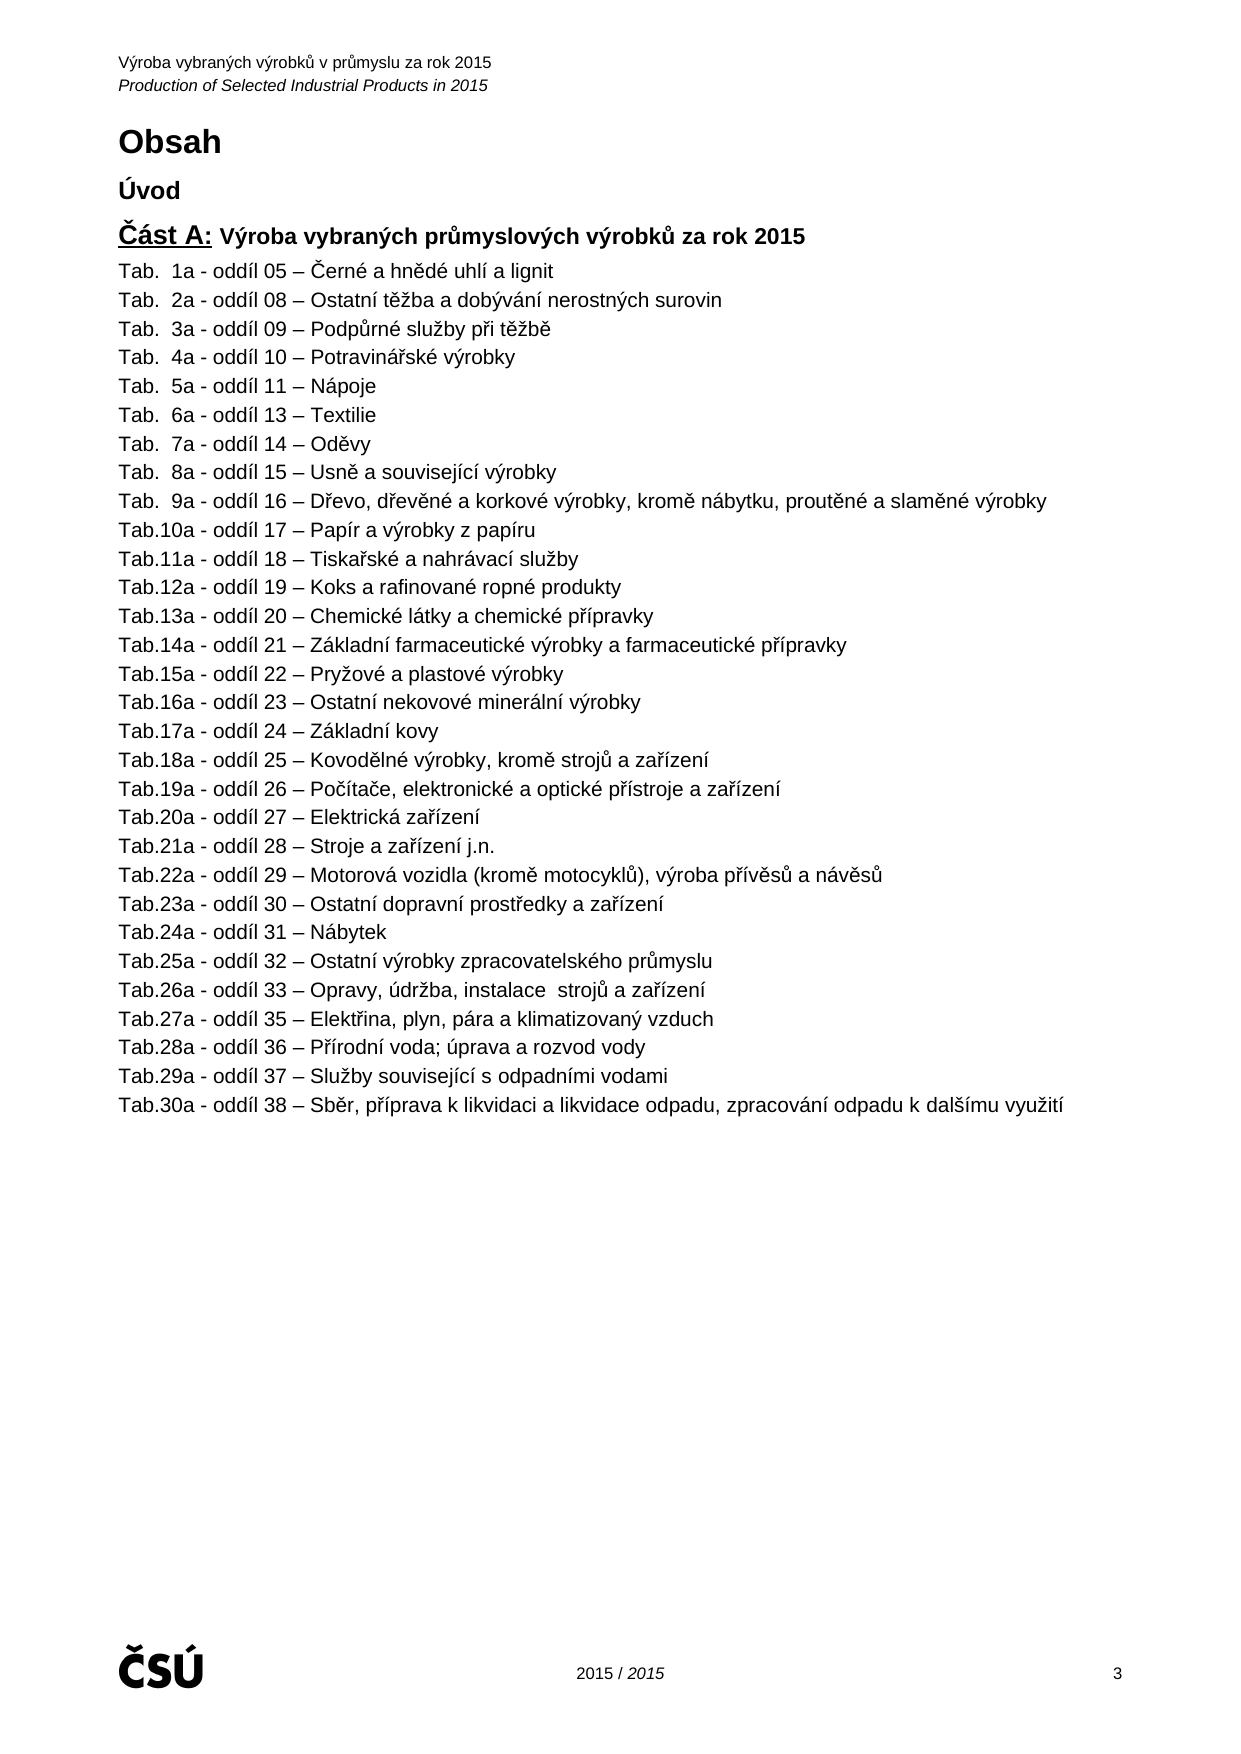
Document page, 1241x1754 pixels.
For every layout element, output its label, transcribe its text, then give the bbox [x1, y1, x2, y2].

text Úvod [118, 176, 1107, 205]
text Tab. 8a - oddíl 15 – Usně a související výrobky [118, 460, 1107, 484]
text Tab.13a - oddíl 20 – Chemické látky a chemické přípravky [118, 604, 1107, 628]
text Tab.22a - oddíl 29 – Motorová vozidla (kromě motocyklů), výroba přívěsů a návěsů [118, 863, 1107, 887]
text Tab.24a - oddíl 31 – Nábytek [118, 920, 1107, 944]
text Tab. 4a - oddíl 10 – Potravinářské výrobky [118, 345, 1122, 369]
text Tab. 7a - oddíl 14 – Oděvy [118, 431, 1122, 455]
text Tab. 6a - oddíl 13 – Textilie [118, 403, 1122, 427]
text Tab.16a - oddíl 23 – Ostatní nekovové minerální výrobky [118, 690, 1107, 714]
text Tab. 1a - oddíl 05 – Černé a hnědé uhlí a lignit [118, 259, 1063, 283]
text Tab.28a - oddíl 36 – Přírodní voda; úprava a rozvod vody [118, 1035, 1107, 1059]
text Tab.14a - oddíl 21 – Základní farmaceutické výrobky a farmaceutické přípravky [118, 633, 1107, 657]
text Tab.17a - oddíl 24 – Základní kovy [118, 719, 1107, 743]
picture [118, 1643, 203, 1689]
text Tab. 3a - oddíl 09 – Podpůrné služby při těžbě [118, 316, 1122, 340]
text Tab.10a - oddíl 17 – Papír a výrobky z papíru [118, 518, 1107, 542]
text Tab.25a - oddíl 32 – Ostatní výrobky zpracovatelského průmyslu [118, 949, 1107, 973]
text Tab. 9a - oddíl 16 – Dřevo, dřevěné a korkové výrobky, kromě nábytku, proutěné a slaměné výrobky [118, 489, 1107, 513]
text Tab.11a - oddíl 18 – Tiskařské a nahrávací služby [118, 546, 1107, 570]
text Obsah [118, 122, 1122, 160]
text Tab.20a - oddíl 27 – Elektrická zařízení [118, 805, 1107, 829]
text Tab.29a - oddíl 37 – Služby související s odpadními vodami [118, 1064, 1107, 1088]
text Tab.21a - oddíl 28 – Stroje a zařízení j.n. [118, 834, 1107, 858]
text Část A: Výroba vybraných průmyslových výrobků za rok 2015 [118, 219, 1122, 251]
text Tab. 5a - oddíl 11 – Nápoje [118, 374, 1122, 398]
text Tab.12a - oddíl 19 – Koks a rafinované ropné produkty [118, 575, 1107, 599]
text Tab.27a - oddíl 35 – Elektřina, plyn, pára a klimatizovaný vzduch [118, 1006, 1107, 1030]
text Tab.19a - oddíl 26 – Počítače, elektronické a optické přístroje a zařízení [118, 776, 1107, 800]
text Tab.18a - oddíl 25 – Kovodělné výrobky, kromě strojů a zařízení [118, 748, 1107, 772]
text Tab.23a - oddíl 30 – Ostatní dopravní prostředky a zařízení [118, 891, 1107, 915]
text Tab.30a - oddíl 38 – Sběr, příprava k likvidaci a likvidace odpadu, zpracování odpadu k dalšímu využití [118, 1093, 1107, 1117]
text Tab.15a - oddíl 22 – Pryžové a plastové výrobky [118, 661, 1107, 685]
text Tab. 2a - oddíl 08 – Ostatní těžba a dobývání nerostných surovin [118, 288, 1122, 312]
text Tab.26a - oddíl 33 – Opravy, údržba, instalace strojů a zařízení [118, 978, 1107, 1002]
